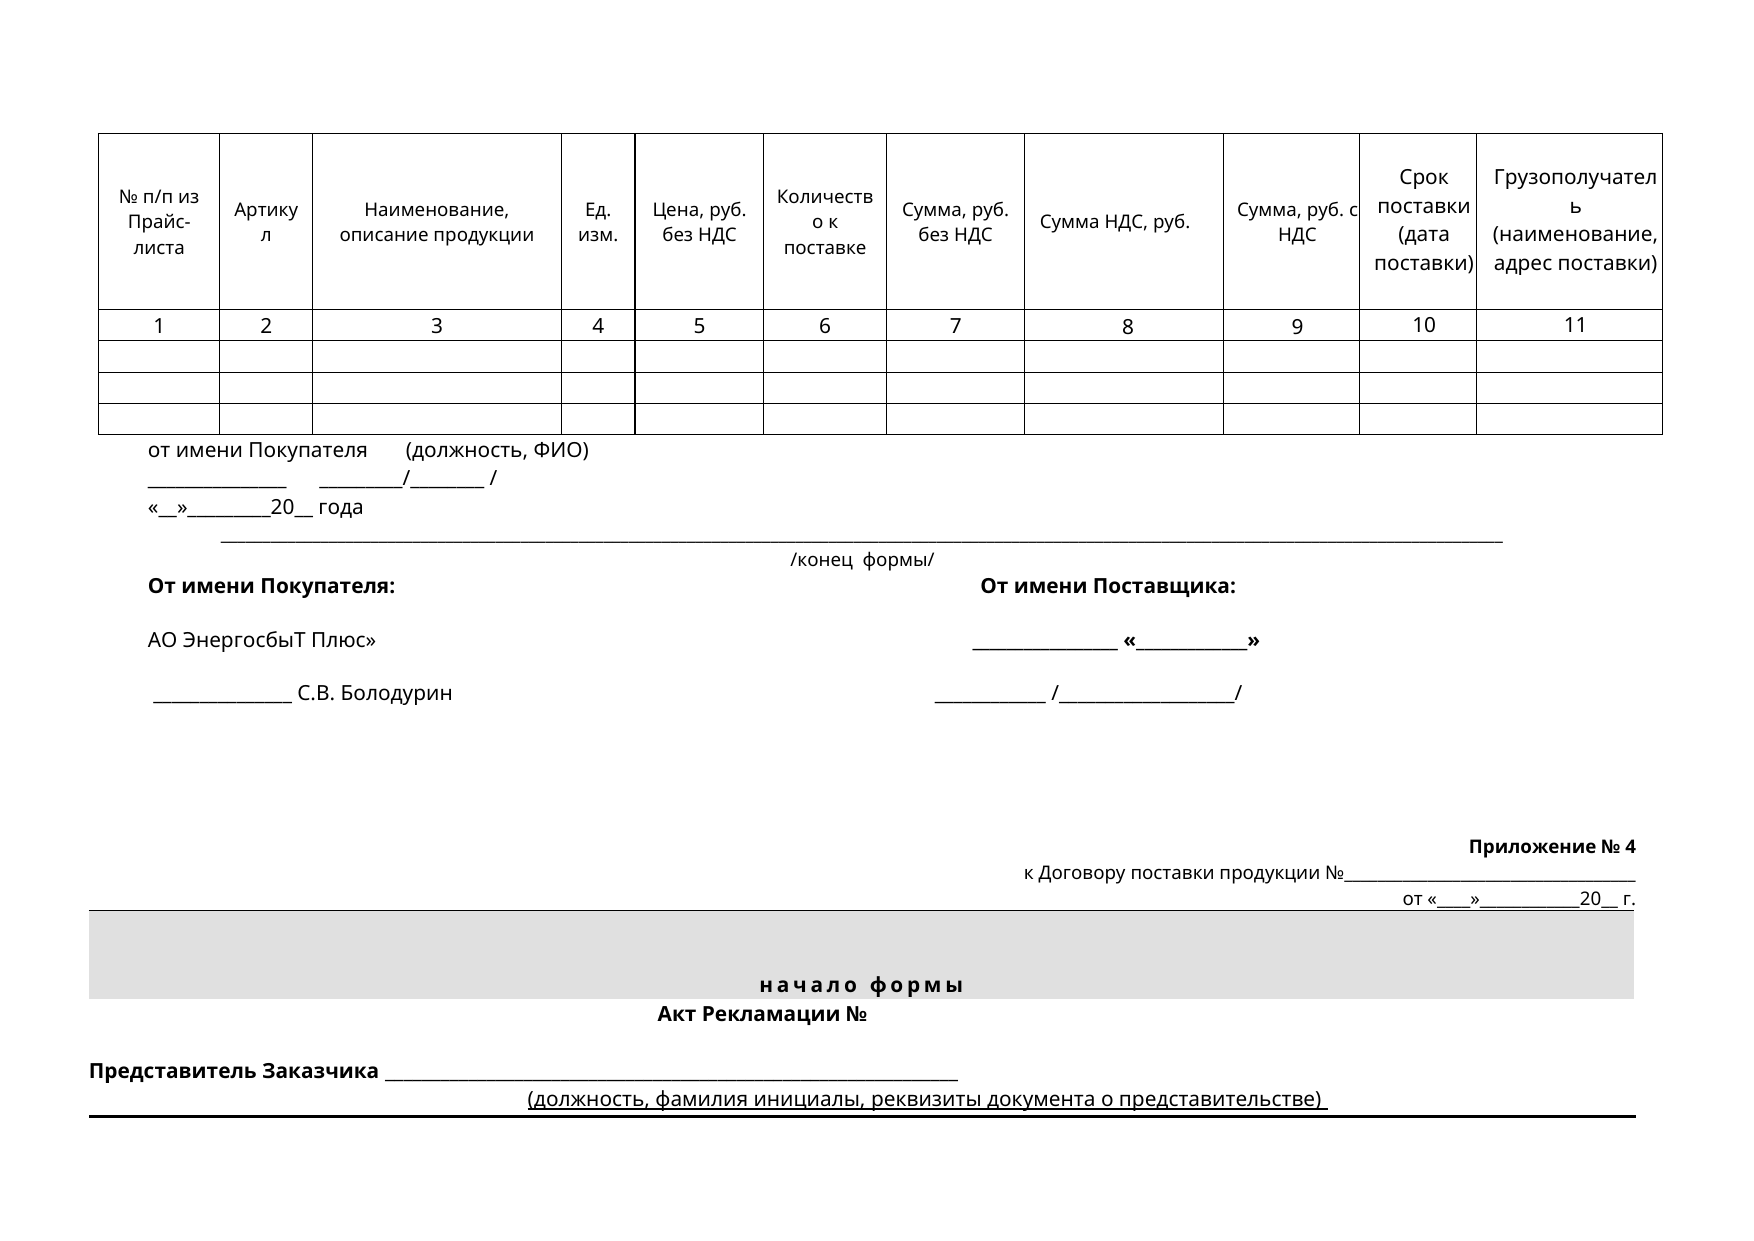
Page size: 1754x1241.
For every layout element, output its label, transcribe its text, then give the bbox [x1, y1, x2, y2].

table_cell [1025, 341, 1223, 372]
table_cell 3 [313, 310, 561, 340]
text к Договору поставки продукции №___________________________________ [89, 859, 1636, 885]
table_cell [220, 373, 312, 403]
table_cell Цена, руб. без НДС [636, 134, 763, 309]
table_cell [887, 373, 1024, 403]
table_cell 10 [1360, 310, 1476, 340]
table_cell [764, 404, 886, 434]
table_cell [887, 404, 1024, 434]
text АО ЭнергосбыТ Плюс» _________________ «_____________» [89, 625, 1624, 653]
table_cell [636, 373, 763, 403]
table_cell [99, 341, 219, 372]
table_cell Количество к поставке [764, 134, 886, 309]
table_cell 4 [562, 310, 634, 340]
table_cell Сумма, руб. с НДС [1224, 134, 1359, 309]
table_cell № п/п из Прайс-листа [99, 134, 219, 309]
table_cell [99, 404, 219, 434]
table_cell Грузополучатель (наименование, адрес поставки) [1477, 134, 1662, 309]
table_cell [1224, 373, 1359, 403]
table_cell [220, 404, 312, 434]
text _______________ С.В. Болодурин ____________ /___________________/ [89, 678, 1624, 707]
table_cell Ед. изм. [562, 134, 634, 309]
text Акт Рекламации № [89, 999, 1636, 1027]
table_cell [1360, 404, 1476, 434]
table_cell Сумма НДС, руб. [1025, 134, 1223, 309]
text от имени Покупателя (должность, ФИО) [89, 435, 1636, 463]
table_cell Наименование, описание продукции [313, 134, 561, 309]
text Приложение № 4 [89, 834, 1636, 859]
table_cell [1360, 341, 1476, 372]
table_cell 2 [220, 310, 312, 340]
table_cell [1477, 373, 1662, 403]
table_cell [1224, 404, 1359, 434]
table_cell Срок поставки (дата поставки) [1360, 134, 1476, 309]
table_cell 7 [887, 310, 1024, 340]
table_cell 6 [764, 310, 886, 340]
table_cell 1 [99, 310, 219, 340]
table_cell 8 [1025, 310, 1223, 340]
text от «____»____________20__ г. [89, 885, 1636, 910]
text начало формы [89, 967, 1634, 999]
table_cell [764, 373, 886, 403]
table_cell 11 [1477, 310, 1662, 340]
table_cell [562, 341, 634, 372]
table_cell [313, 373, 561, 403]
table_cell [313, 341, 561, 372]
text Представитель Заказчика ______________________________________________________________ [89, 1056, 1636, 1084]
table_cell [764, 341, 886, 372]
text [89, 1084, 1636, 1115]
title /конец формы/ [89, 546, 1636, 571]
table_cell 9 [1224, 310, 1359, 340]
table_cell [562, 373, 634, 403]
table_cell Сумма, руб. без НДС [887, 134, 1024, 309]
table_cell [1025, 373, 1223, 403]
table_cell [1224, 341, 1359, 372]
table_cell [1477, 341, 1662, 372]
text От имени Покупателя: От имени Поставщика: [89, 571, 1624, 600]
table_cell [1025, 404, 1223, 434]
text «__»_________20__ года [89, 492, 1636, 520]
table_cell [313, 404, 561, 434]
table_cell 5 [636, 310, 763, 340]
title __________________________________________________________________________________________________________________________________________________________ [89, 520, 1636, 546]
table_cell [636, 404, 763, 434]
table_cell [1360, 373, 1476, 403]
table_cell [636, 341, 763, 372]
table_cell [1477, 404, 1662, 434]
table_cell Артикул [220, 134, 312, 309]
table_cell [99, 373, 219, 403]
table_cell [220, 341, 312, 372]
table_cell [562, 404, 634, 434]
text _______________ _________/________ / [89, 463, 1636, 492]
table_cell [887, 341, 1024, 372]
